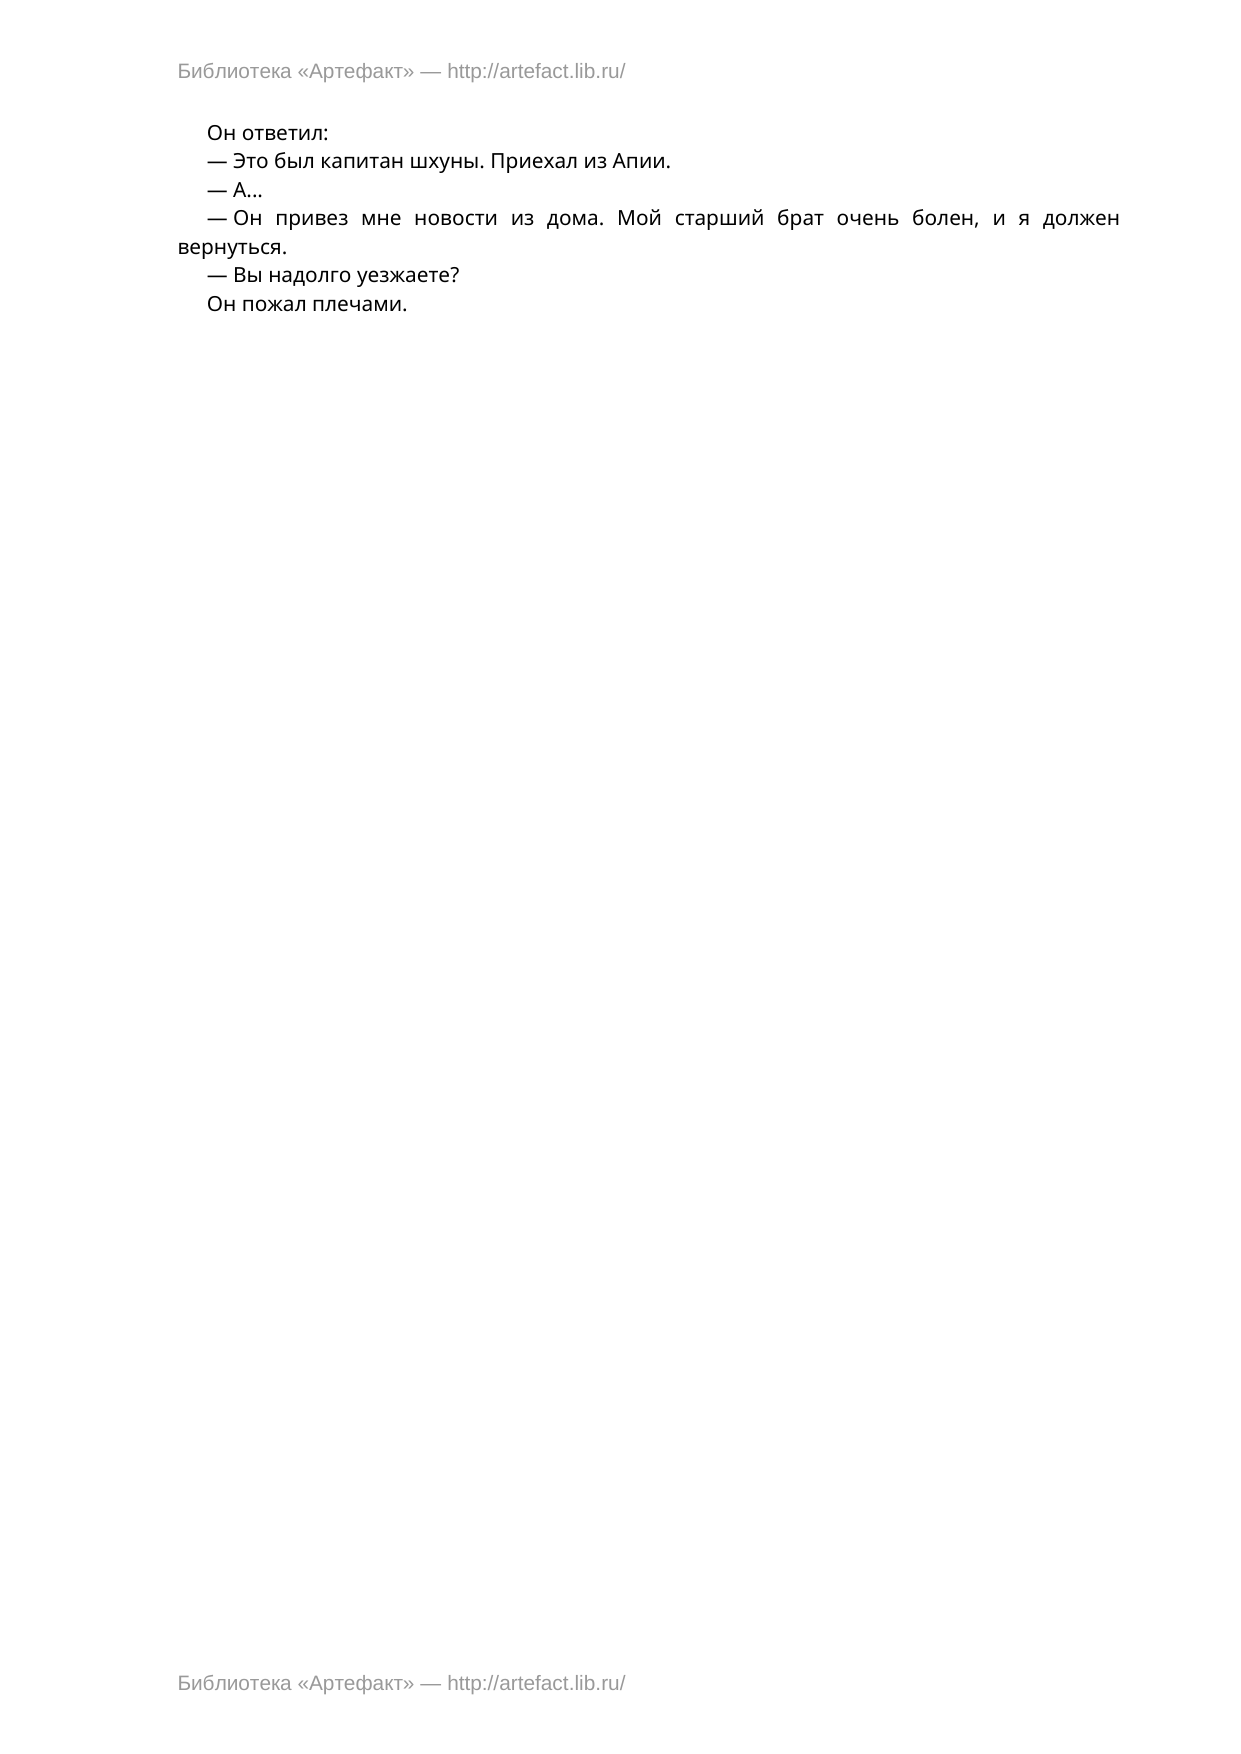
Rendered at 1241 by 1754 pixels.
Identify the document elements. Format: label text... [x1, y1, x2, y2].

text — Вы надолго уезжаете? [177, 260, 1122, 289]
text — Это был капитан шхуны. Приехал из Апии. [177, 147, 1122, 175]
text Он пожал плечами. [177, 289, 1122, 317]
text — Он привез мне новости из дома. Мой старший брат очень болен, и я должен вернуться. [177, 203, 1122, 260]
text — А... [177, 175, 1122, 203]
text Он ответил: [177, 118, 1122, 147]
